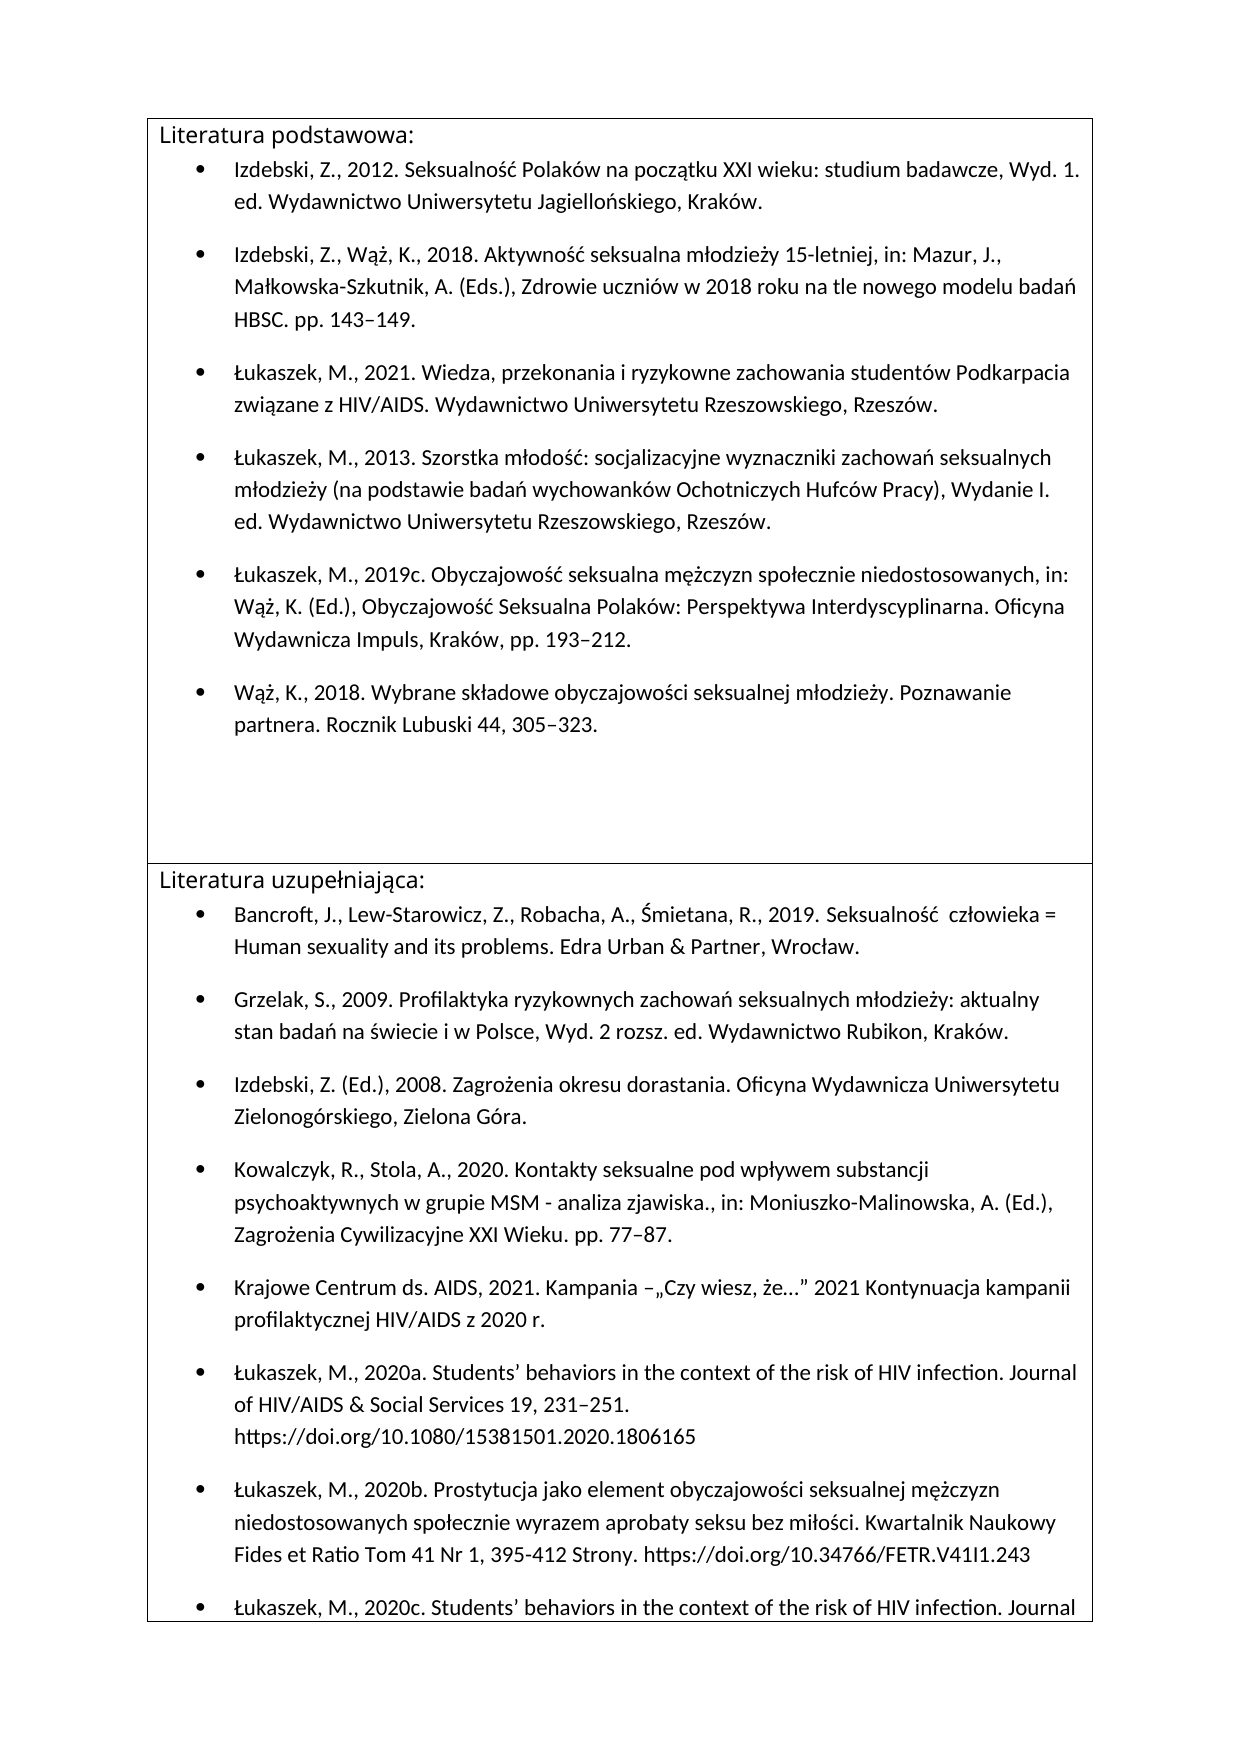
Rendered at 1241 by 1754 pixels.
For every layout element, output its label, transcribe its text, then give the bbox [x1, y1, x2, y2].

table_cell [148, 864, 1092, 1621]
table_header Literatura podstawowa: Izdebski, Z., 2012. Seksualność Polaków na początku XXI wieku: studium badawcze, Wyd. 1. ed. Wydawnictwo Uniwersytetu Jagiellońskiego, Kraków. Izdebski, Z., Wąż, K., 2018. Aktywność seksualna młodzieży 15-letniej, in: Mazur, J., Małkowska-Szkutnik, A. (Eds.), Zdrowie uczniów w 2018 roku na tle nowego modelu badań HBSC. pp. 143–149. Łukaszek, M., 2021. Wiedza, przekonania i ryzykowne zachowania studentów Podkarpacia związane z HIV/AIDS. Wydawnictwo Uniwersytetu Rzeszowskiego, Rzeszów. Łukaszek, M., 2013. Szorstka młodość: socjalizacyjne wyznaczniki zachowań seksualnych młodzieży (na podstawie badań wychowanków Ochotniczych Hufców Pracy), Wydanie I. ed. Wydawnictwo Uniwersytetu Rzeszowskiego, Rzeszów. Łukaszek, M., 2019c. Obyczajowość seksualna mężczyzn społecznie niedostosowanych, in: Wąż, K. (Ed.), Obyczajowość Seksualna Polaków: Perspektywa Interdyscyplinarna. Oficyna Wydawnicza Impuls, Kraków, pp. 193–212. Wąż, K., 2018. Wybrane składowe obyczajowości seksualnej młodzieży. Poznawanie partnera. Rocznik Lubuski 44, 305–323. [148, 119, 1092, 863]
